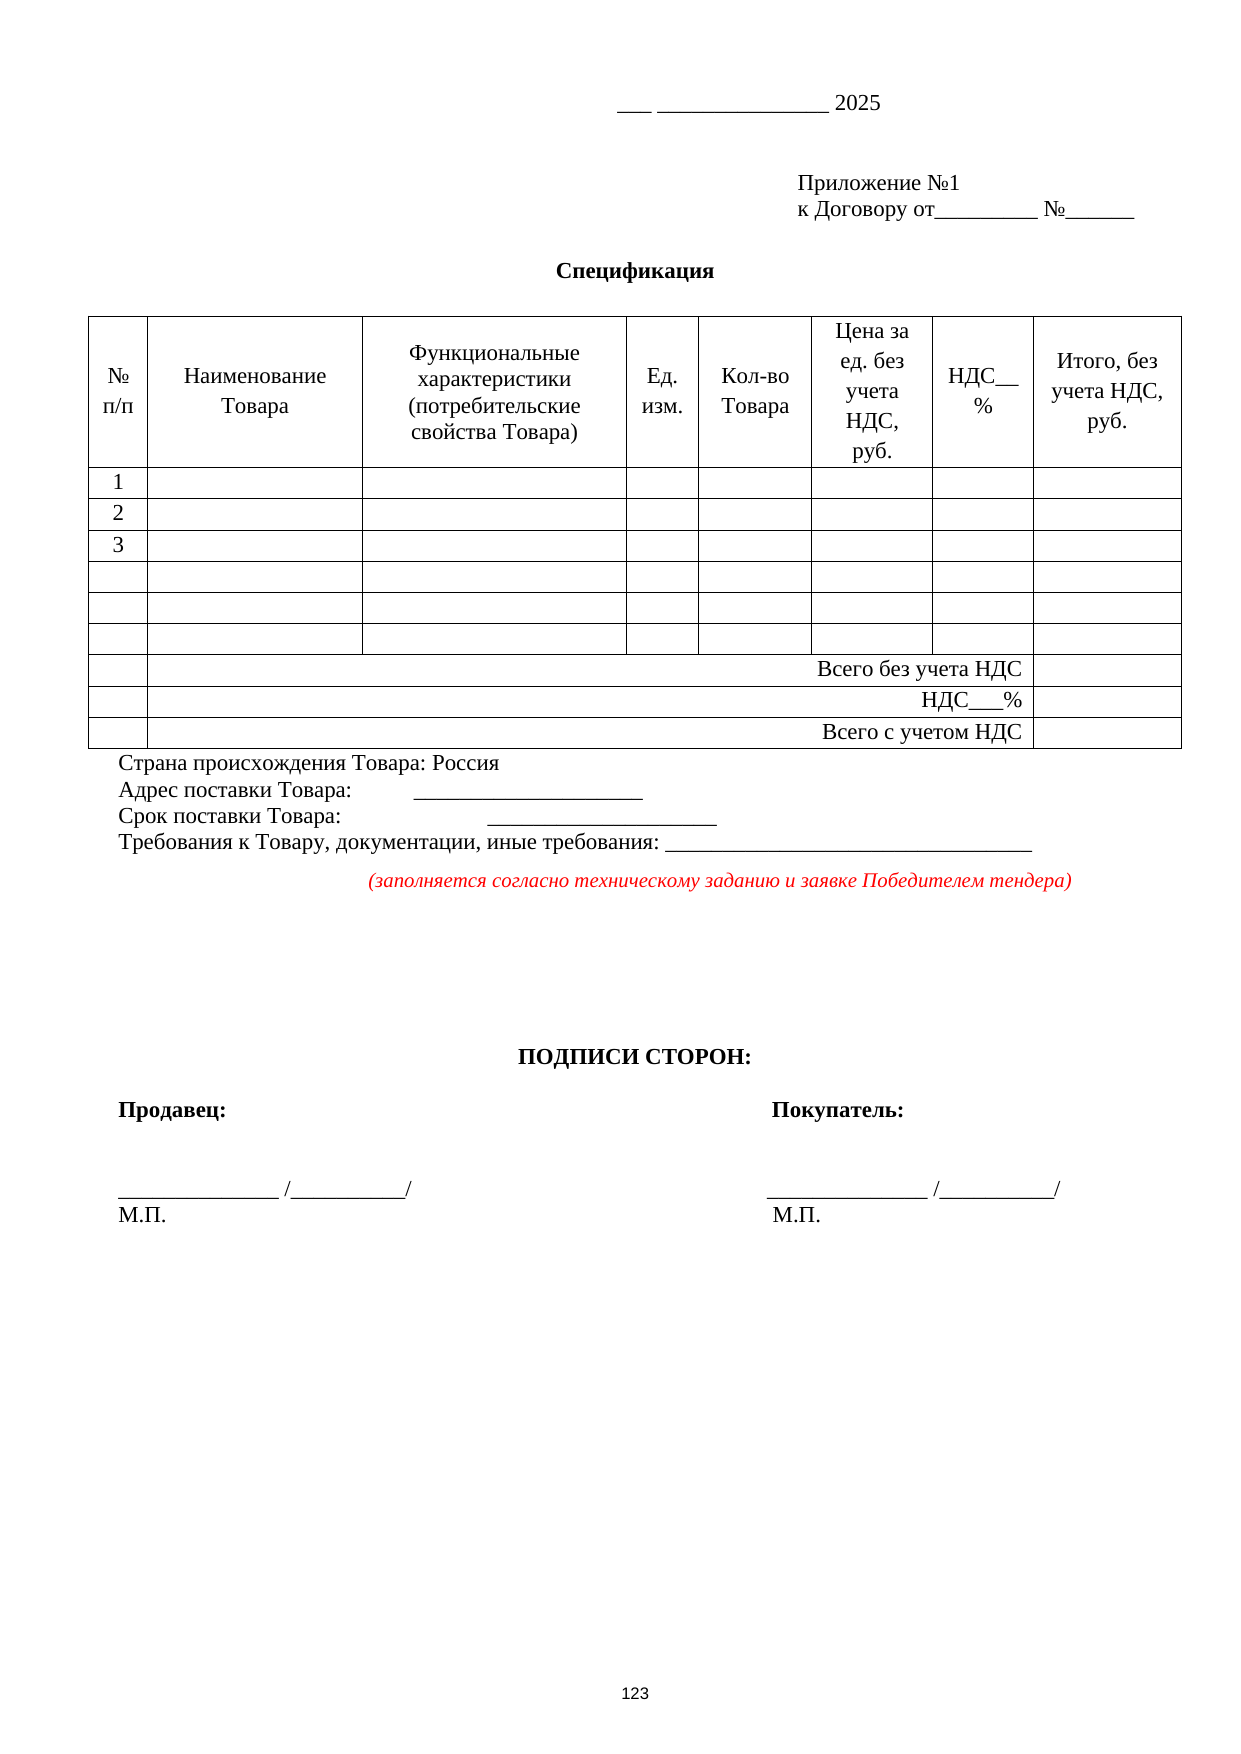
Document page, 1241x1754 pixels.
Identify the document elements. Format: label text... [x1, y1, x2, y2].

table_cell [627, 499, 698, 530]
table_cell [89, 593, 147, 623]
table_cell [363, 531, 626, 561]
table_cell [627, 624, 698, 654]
text Адрес поставки Товара: ____________________ [118, 776, 1152, 802]
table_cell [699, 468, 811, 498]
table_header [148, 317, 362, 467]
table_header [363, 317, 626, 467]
text Требования к Товару, документации, иные требования: ________________________________ [118, 828, 1152, 855]
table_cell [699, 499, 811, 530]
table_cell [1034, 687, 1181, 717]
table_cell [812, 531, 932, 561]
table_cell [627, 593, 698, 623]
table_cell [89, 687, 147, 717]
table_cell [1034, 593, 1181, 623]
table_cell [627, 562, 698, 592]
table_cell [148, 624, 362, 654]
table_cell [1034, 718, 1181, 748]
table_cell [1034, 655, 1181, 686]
text Страна происхождения Товара: Россия [118, 749, 1152, 776]
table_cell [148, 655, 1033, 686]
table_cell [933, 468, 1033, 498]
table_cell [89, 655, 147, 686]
text ПОДПИСИ СТОРОН: [118, 1043, 1152, 1069]
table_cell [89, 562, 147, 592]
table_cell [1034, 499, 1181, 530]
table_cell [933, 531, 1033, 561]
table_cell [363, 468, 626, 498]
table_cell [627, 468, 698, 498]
text Приложение №1 [118, 169, 1152, 195]
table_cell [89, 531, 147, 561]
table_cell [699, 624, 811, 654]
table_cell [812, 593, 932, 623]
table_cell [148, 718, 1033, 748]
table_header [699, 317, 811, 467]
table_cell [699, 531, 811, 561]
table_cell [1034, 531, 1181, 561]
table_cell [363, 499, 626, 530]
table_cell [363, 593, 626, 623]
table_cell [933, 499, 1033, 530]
text Срок поставки Товара: ____________________ [118, 802, 1152, 828]
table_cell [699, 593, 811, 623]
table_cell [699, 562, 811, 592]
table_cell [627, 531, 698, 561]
text (заполняется согласно техническому заданию и заявке Победителем тендера) [118, 868, 1152, 892]
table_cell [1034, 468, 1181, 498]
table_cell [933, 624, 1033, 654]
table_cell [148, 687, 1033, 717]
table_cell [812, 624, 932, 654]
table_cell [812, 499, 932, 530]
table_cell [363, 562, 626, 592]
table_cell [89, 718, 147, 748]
text Спецификация [118, 257, 1152, 283]
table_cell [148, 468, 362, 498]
text Продавец: Покупатель: [118, 1096, 1152, 1122]
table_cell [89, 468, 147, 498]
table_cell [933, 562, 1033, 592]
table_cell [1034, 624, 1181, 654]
text к Договору от_________ №______ [118, 195, 1152, 222]
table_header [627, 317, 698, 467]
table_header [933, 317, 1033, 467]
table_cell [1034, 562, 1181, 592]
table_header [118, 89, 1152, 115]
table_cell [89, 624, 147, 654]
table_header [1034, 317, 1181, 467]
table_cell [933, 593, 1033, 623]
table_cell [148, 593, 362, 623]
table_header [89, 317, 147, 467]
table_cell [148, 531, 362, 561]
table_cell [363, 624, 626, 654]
text М.П. М.П. [118, 1201, 1152, 1227]
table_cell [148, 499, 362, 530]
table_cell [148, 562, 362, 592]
text ______________ /__________/ ______________ /__________/ [118, 1175, 1152, 1201]
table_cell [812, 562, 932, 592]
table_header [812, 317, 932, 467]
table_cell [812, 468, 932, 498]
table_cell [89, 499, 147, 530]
